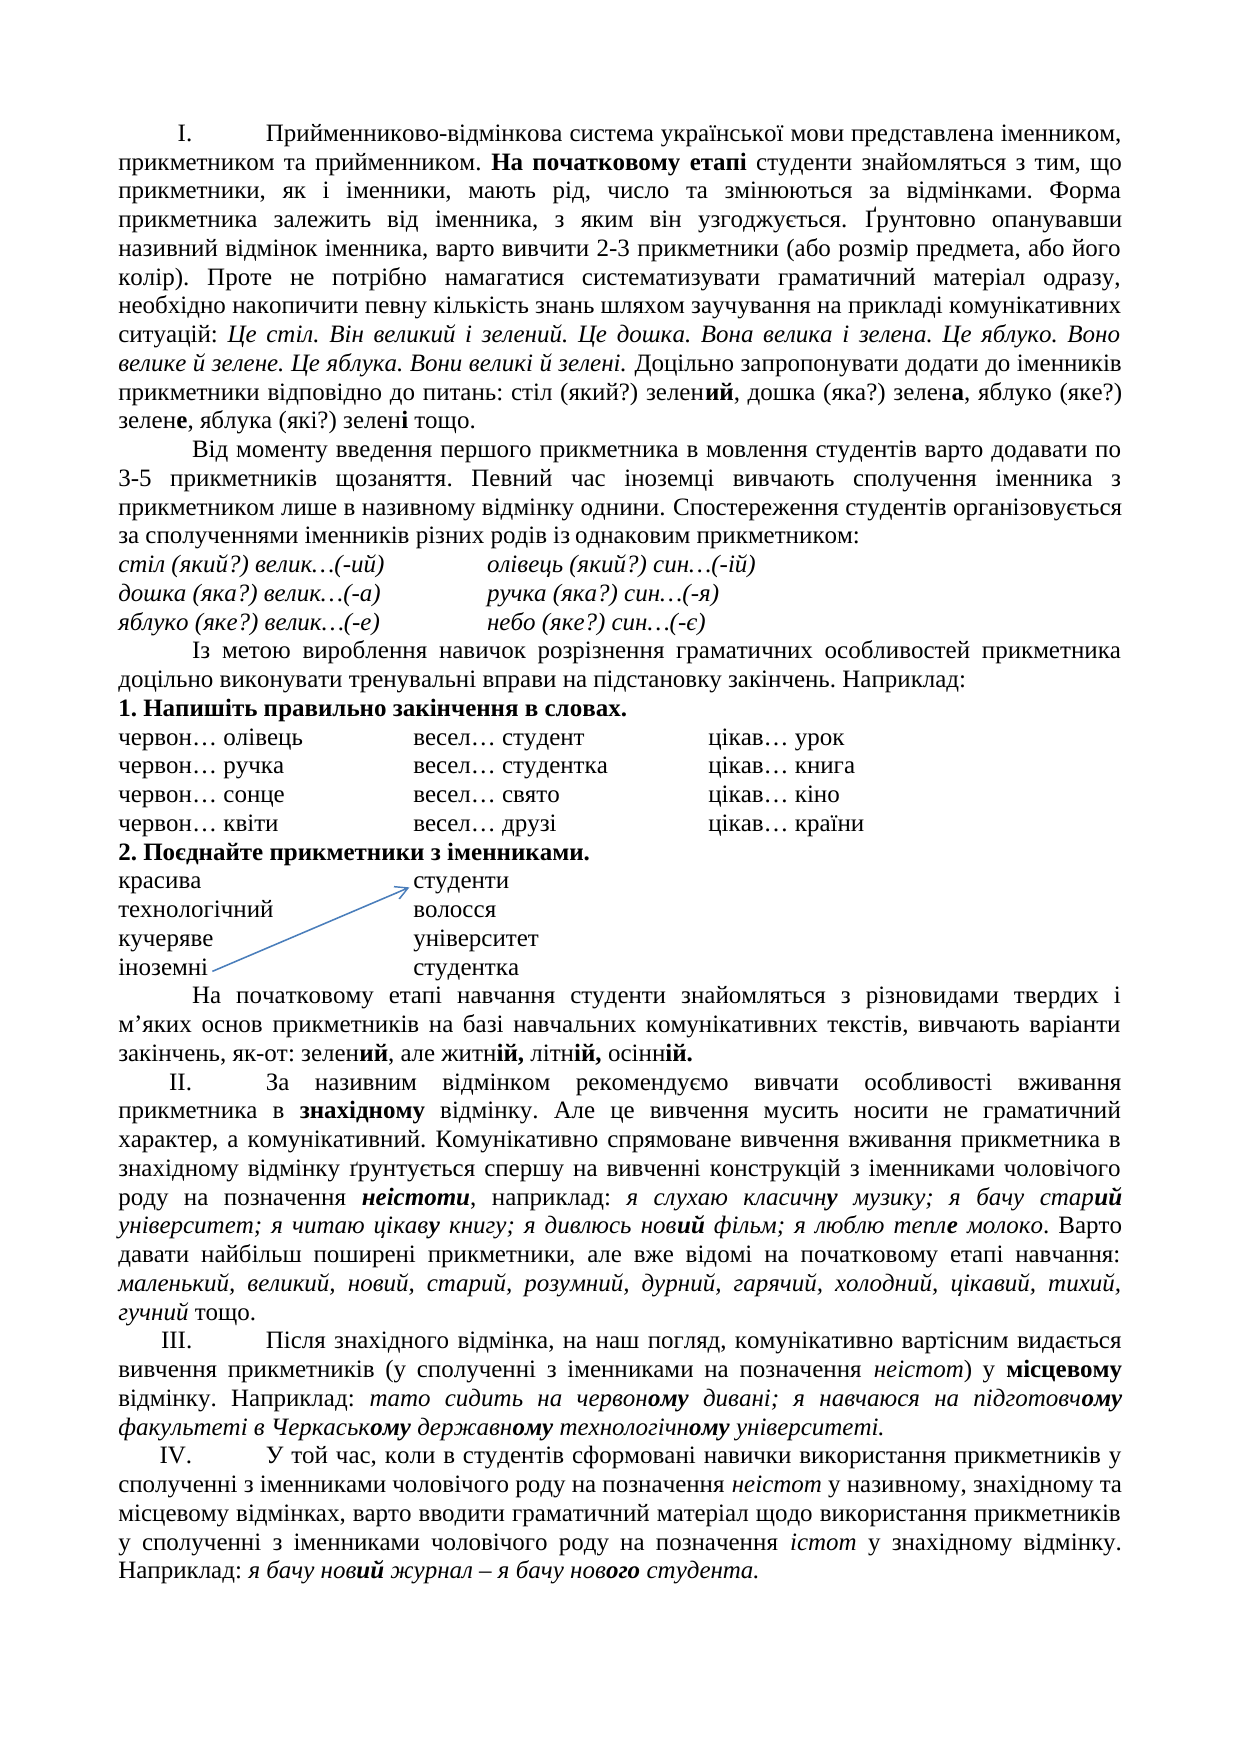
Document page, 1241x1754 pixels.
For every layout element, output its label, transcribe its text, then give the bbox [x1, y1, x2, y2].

text красива студенти [118, 866, 1122, 894]
text дошка (яка?) велик…(-а) ручка (яка?) син…(-я) [118, 578, 1122, 607]
text іноземні студентка [118, 952, 1122, 981]
text стіл (який?) велик…(-ий) олівець (який?) син…(-ій) [118, 549, 1122, 578]
text 1. Напишіть правильно закінчення в словах. [118, 693, 1122, 722]
list У той час, коли в студентів сформовані навички використання прикметників у сполученні з іменниками чоловічого роду на позначення неістот у називному, знахідному та місцевому відмінках, варто вводити граматичний матеріал щодо використання прикметників у сполученні з іменниками чоловічого роду на позначення істот у знахідному відмінку. Наприклад: я бачу новий журнал – я бачу нового студента. [118, 1441, 1122, 1584]
text червон… олівець весел… студент цікав… урок [118, 722, 1122, 751]
text технологічний волосся [118, 894, 389, 923]
text кучеряве університет [118, 923, 321, 952]
text яблуко (яке?) велик…(-е) небо (яке?) син…(-є) [118, 607, 1122, 636]
list Після знахідного відмінка, на наш погляд, комунікативно вартісним видається вивчення прикметників (у сполученні з іменниками на позначення неістот) у місцевому відмінку. Наприклад: тато сидить на червоному дивані; я навчаюся на підготовчому факультеті в Черкаському державному технологічному університеті. [118, 1326, 1122, 1441]
text червон… квіти весел… друзі цікав… країни [118, 808, 1122, 837]
text Із метою вироблення навичок розрізнення граматичних особливостей прикметника доцільно виконувати тренувальні вправи на підстановку закінчень. Наприклад: [118, 636, 1122, 693]
text Від моменту введення першого прикметника в мовлення студентів варто додавати по 3-5 прикметників щозаняття. Певний час іноземці вивчають сполучення іменника з прикметником лише в називному відмінку однини. Спостереження студентів організовується за сполученнями іменників різних родів із однаковим прикметником: [118, 434, 1122, 549]
text 2. Поєднайте прикметники з іменниками. [118, 837, 1122, 866]
list За називним відмінком рекомендуємо вивчати особливості вживання прикметника в знахідному відмінку. Але це вивчення мусить носити не граматичний характер, а комунікативний. Комунікативно спрямоване вивчення вживання прикметника в знахідному відмінку ґрунтується спершу на вивченні конструкцій з іменниками чоловічого роду на позначення неістоти, наприклад: я слухаю класичну музику; я бачу старий університет; я читаю цікаву книгу; я дивлюсь новий фільм; я люблю тепле молоко. Варто давати найбільш поширені прикметники, але вже відомі на початковому етапі навчання: маленький, великий, новий, старий, розумний, дурний, гарячий, холодний, цікавий, тихий, гучний тощо. [118, 1067, 1122, 1326]
text На початковому етапі навчання студенти знайомляться з різновидами твердих і м’яких основ прикметників на базі навчальних комунікативних текстів, вивчають варіанти закінчень, як-от: зелений, але житній, літній, осінній. [118, 981, 1122, 1067]
text червон… ручка весел… студентка цікав… книга [118, 751, 1122, 779]
text технологічний волосся [331, 894, 1122, 923]
text червон… сонце весел… свято цікав… кіно [118, 779, 1122, 808]
list Прийменниково-відмінкова система української мови представлена іменником, прикметником та прийменником. На початковому етапі студенти знайомляться з тим, що прикметники, як і іменники, мають рід, число та змінюються за відмінками. Форма прикметника залежить від іменника, з яким він узгоджується. Ґрунтовно опанувавши називний відмінок іменника, варто вивчити 2-3 прикметники (або розмір предмета, або його колір). Проте не потрібно намагатися систематизувати граматичний матеріал одразу, необхідно накопичити певну кількість знань шляхом заучування на прикладі комунікативних ситуацій: Це стіл. Він великий і зелений. Це дошка. Вона велика і зелена. Це яблуко. Воно велике й зелене. Це яблука. Вони великі й зелені. Доцільно запропонувати додати до іменників прикметники відповідно до питань: стіл (який?) зелений, дошка (яка?) зелена, яблуко (яке?) зелене, яблука (які?) зелені тощо. [118, 118, 1122, 434]
text кучеряве університет [263, 923, 1122, 952]
